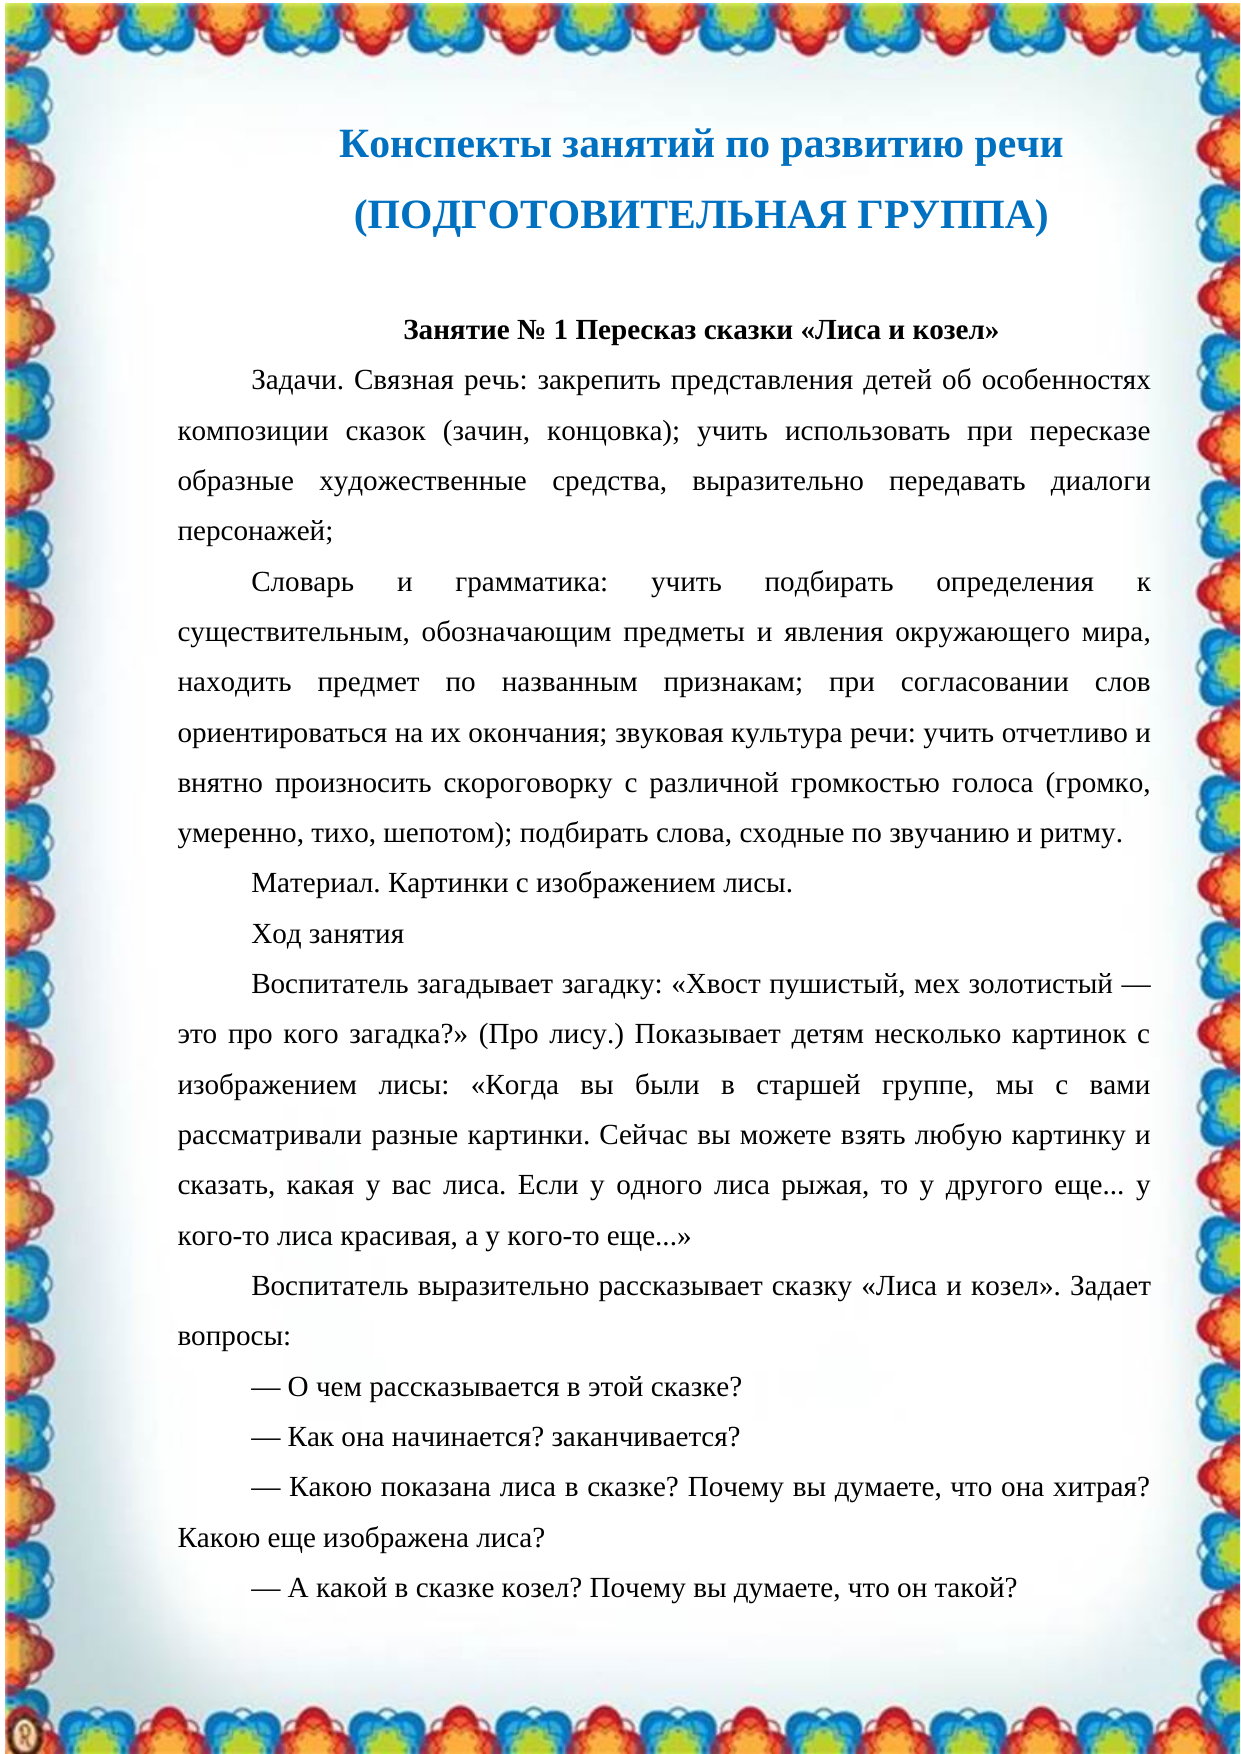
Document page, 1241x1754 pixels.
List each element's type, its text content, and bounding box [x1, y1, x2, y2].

text Конспекты занятий по развитию речи [177, 118, 1152, 166]
text Материал. Картинки с изображением лисы. [177, 866, 1152, 899]
text (ПОДГОТОВИТЕЛЬНАЯ ГРУППА) [177, 190, 1152, 238]
text — А какой в сказке козел? Почему вы думаете, что он такой? [177, 1570, 1152, 1603]
text Занятие № 1 Пересказ сказки «Лиса и козел» [177, 312, 1152, 346]
text Задачи. Связная речь: закрепить представления детей об особенностях композиции сказок (зачин, концовка); учить использовать при пересказе образные художественные средства, выразительно передавать диалоги персонажей; [177, 362, 1152, 547]
text — Как она начинается? заканчивается? [177, 1419, 1152, 1453]
text — Какою показана лиса в сказке? Почему вы думаете, что она хитрая? Какою еще изображена лиса? [177, 1469, 1152, 1553]
text Ход занятия [177, 916, 1152, 949]
picture [5, 3, 1241, 1754]
text Словарь и грамматика: учить подбирать определения к существительным, обозначающим предметы и явления окружающего мира, находить предмет по названным признакам; при согласовании слов ориентироваться на их окончания; звуковая культура речи: учить отчетливо и внятно произносить скороговорку с различной громкостью голоса (громко, умеренно, тихо, шепотом); подбирать слова, сходные по звучанию и ритму. [177, 564, 1152, 849]
text — О чем рассказывается в этой сказке? [177, 1369, 1152, 1402]
text Воспитатель загадывает загадку: «Хвост пушистый, мех золотистый — это про кого загадка?» (Про лису.) Показывает детям несколько картинок с изображением лисы: «Когда вы были в старшей группе, мы с вами рассматривали разные картинки. Сейчас вы можете взять любую картинку и сказать, какая у вас лиса. Если у одного лиса рыжая, то у другого еще... у кого-то лиса красивая, а у кого-то еще...» [177, 966, 1152, 1251]
text Воспитатель выразительно рассказывает сказку «Лиса и козел». Задает вопросы: [177, 1268, 1152, 1352]
